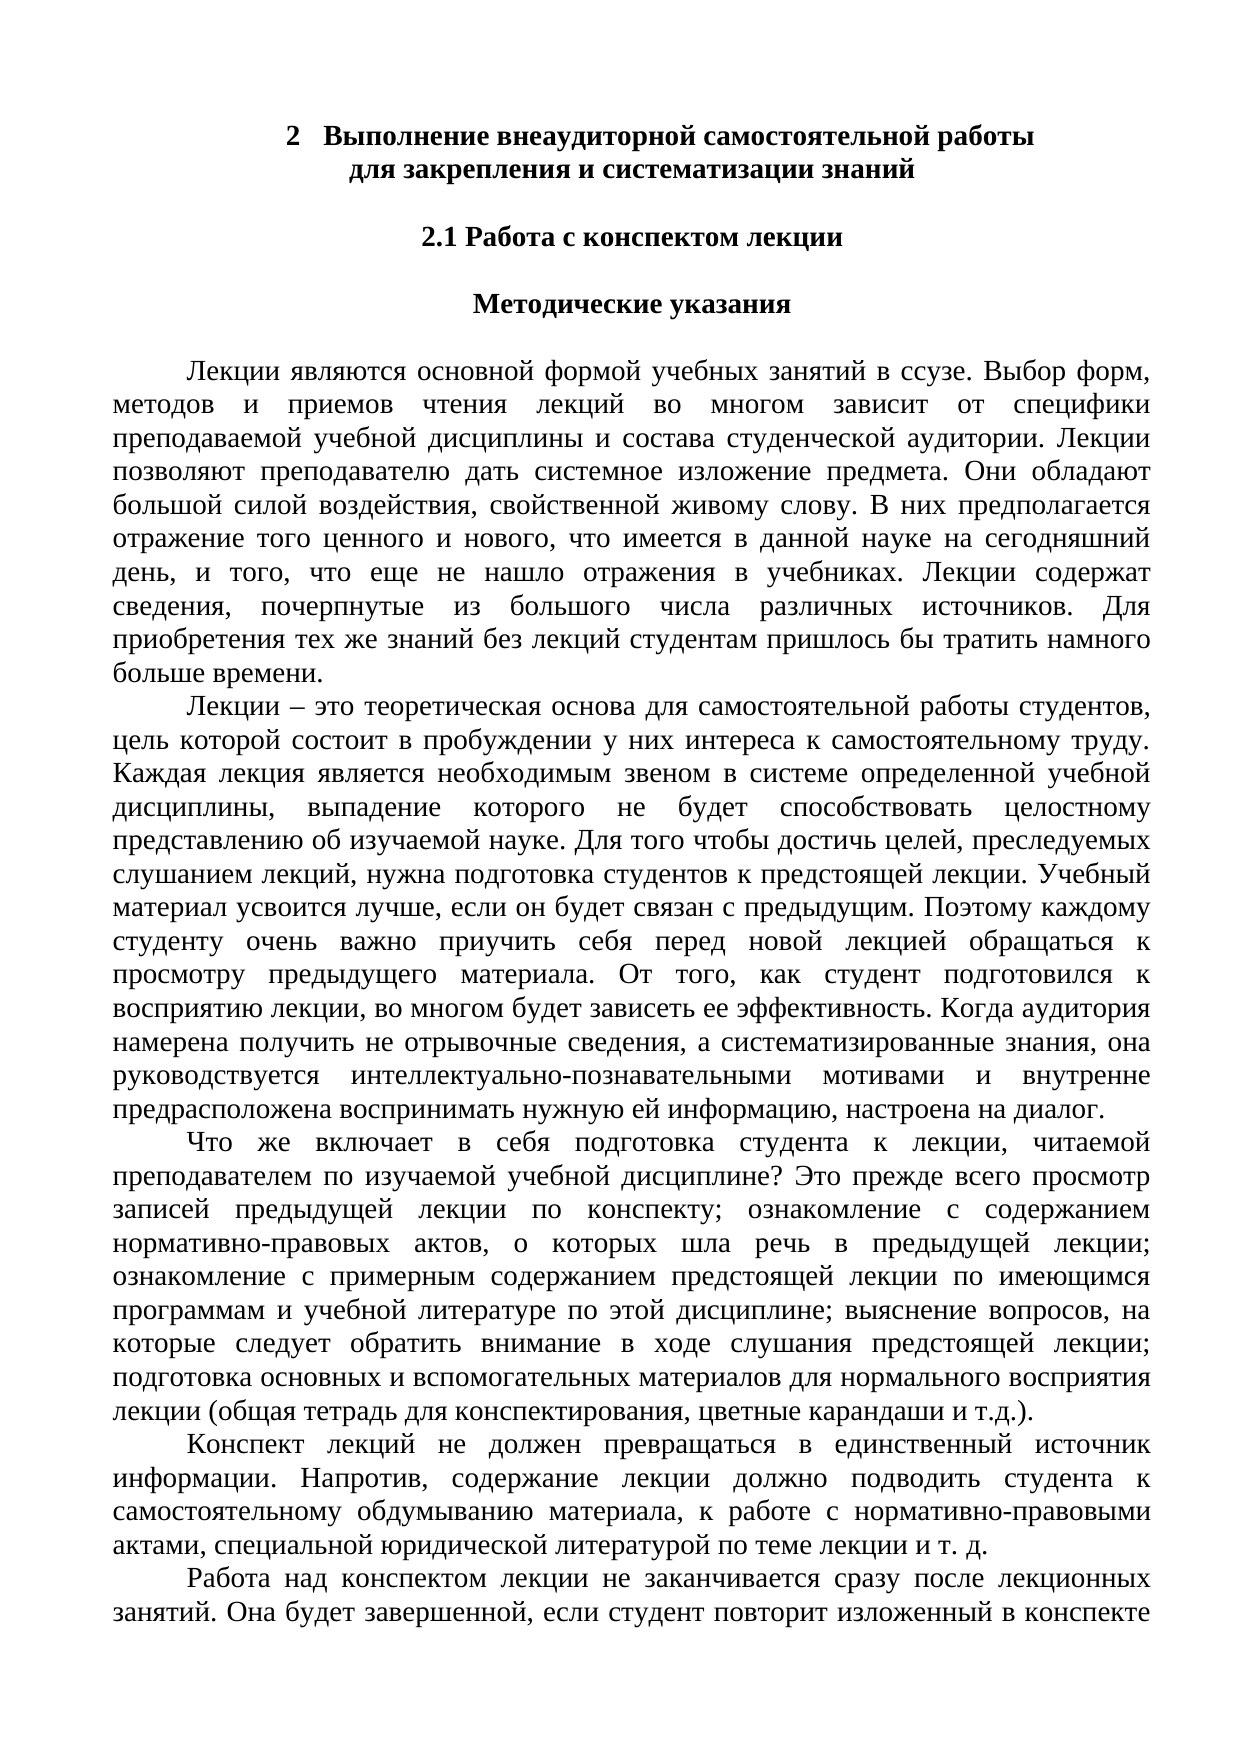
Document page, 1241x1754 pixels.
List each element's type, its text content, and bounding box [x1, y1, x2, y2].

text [112, 1560, 1152, 1627]
text Лекции являются основной формой учебных занятий в ссузе. Выбор форм, методов и приемов чтения лекций во многом зависит от специфики преподаваемой учебной дисциплины и состава студенческой аудитории. Лекции позволяют преподавателю дать системное изложение предмета. Они обладают большой силой воздействия, свойственной живому слову. В них предполагается отражение того ценного и нового, что имеется в данной науке на сегодняшний день, и того, что еще не нашло отражения в учебниках. Лекции содержат сведения, почерпнутые из большого числа различных источников. Для приобретения тех же знаний без лекций студентам пришлось бы тратить намного больше времени. [112, 353, 1152, 688]
text Что же включает в себя подготовка студента к лекции, читаемой преподавателем по изучаемой учебной дисциплине? Это прежде всего просмотр записей предыдущей лекции по конспекту; ознакомление с содержанием нормативно-правовых актов, о которых шла речь в предыдущей лекции; ознакомление с примерным содержанием предстоящей лекции по имеющимся программам и учебной литературе по этой дисциплине; выяснение вопросов, на которые следует обратить внимание в ходе слушания предстоящей лекции; подготовка основных и вспомогательных материалов для нормального восприятия лекции (общая тетрадь для конспектирования, цветные карандаши и т.д.). [112, 1124, 1152, 1426]
text Конспект лекций не должен превращаться в единственный источник информации. Напротив, содержание лекции должно подводить студента к самостоятельному обдумыванию материала, к работе с нормативно-правовыми актами, специальной юридической литературой по теме лекции и т. д. [112, 1426, 1152, 1560]
text 2.1 Работа с конспектом лекции [112, 219, 1152, 252]
text для закрепления и систематизации знаний [112, 152, 1152, 185]
list Выполнение внеаудиторной самостоятельной работы [169, 118, 1152, 152]
text Лекции это теоретическая основа для самостоятельной работы студентов, цель которой состоит в пробуждении у них интереса к самостоятельному труду. Каждая лекция является необходимым звеном в системе определенной учебной дисциплины, выпадение которого не будет способствовать целостному представлению об изучаемой науке. Для того чтобы достичь целей, преследуемых слушанием лекций, нужна подготовка студентов к предстоящей лекции. Учебный материал усвоится лучше, если он будет связан с предыдущим. Поэтому каждому студенту очень важно приучить себя перед новой лекцией обращаться к просмотру предыдущего материала. От того, как студент подготовился к восприятию лекции, во многом будет зависеть ее эффективность. Когда аудитория намерена получить не отрывочные сведения, а систематизированные знания, она руководствуется интеллектуально-познавательными мотивами и внутренне предрасположена воспринимать нужную ей информацию, настроена на диалог. [112, 688, 1152, 1124]
text Методические указания [112, 286, 1152, 319]
